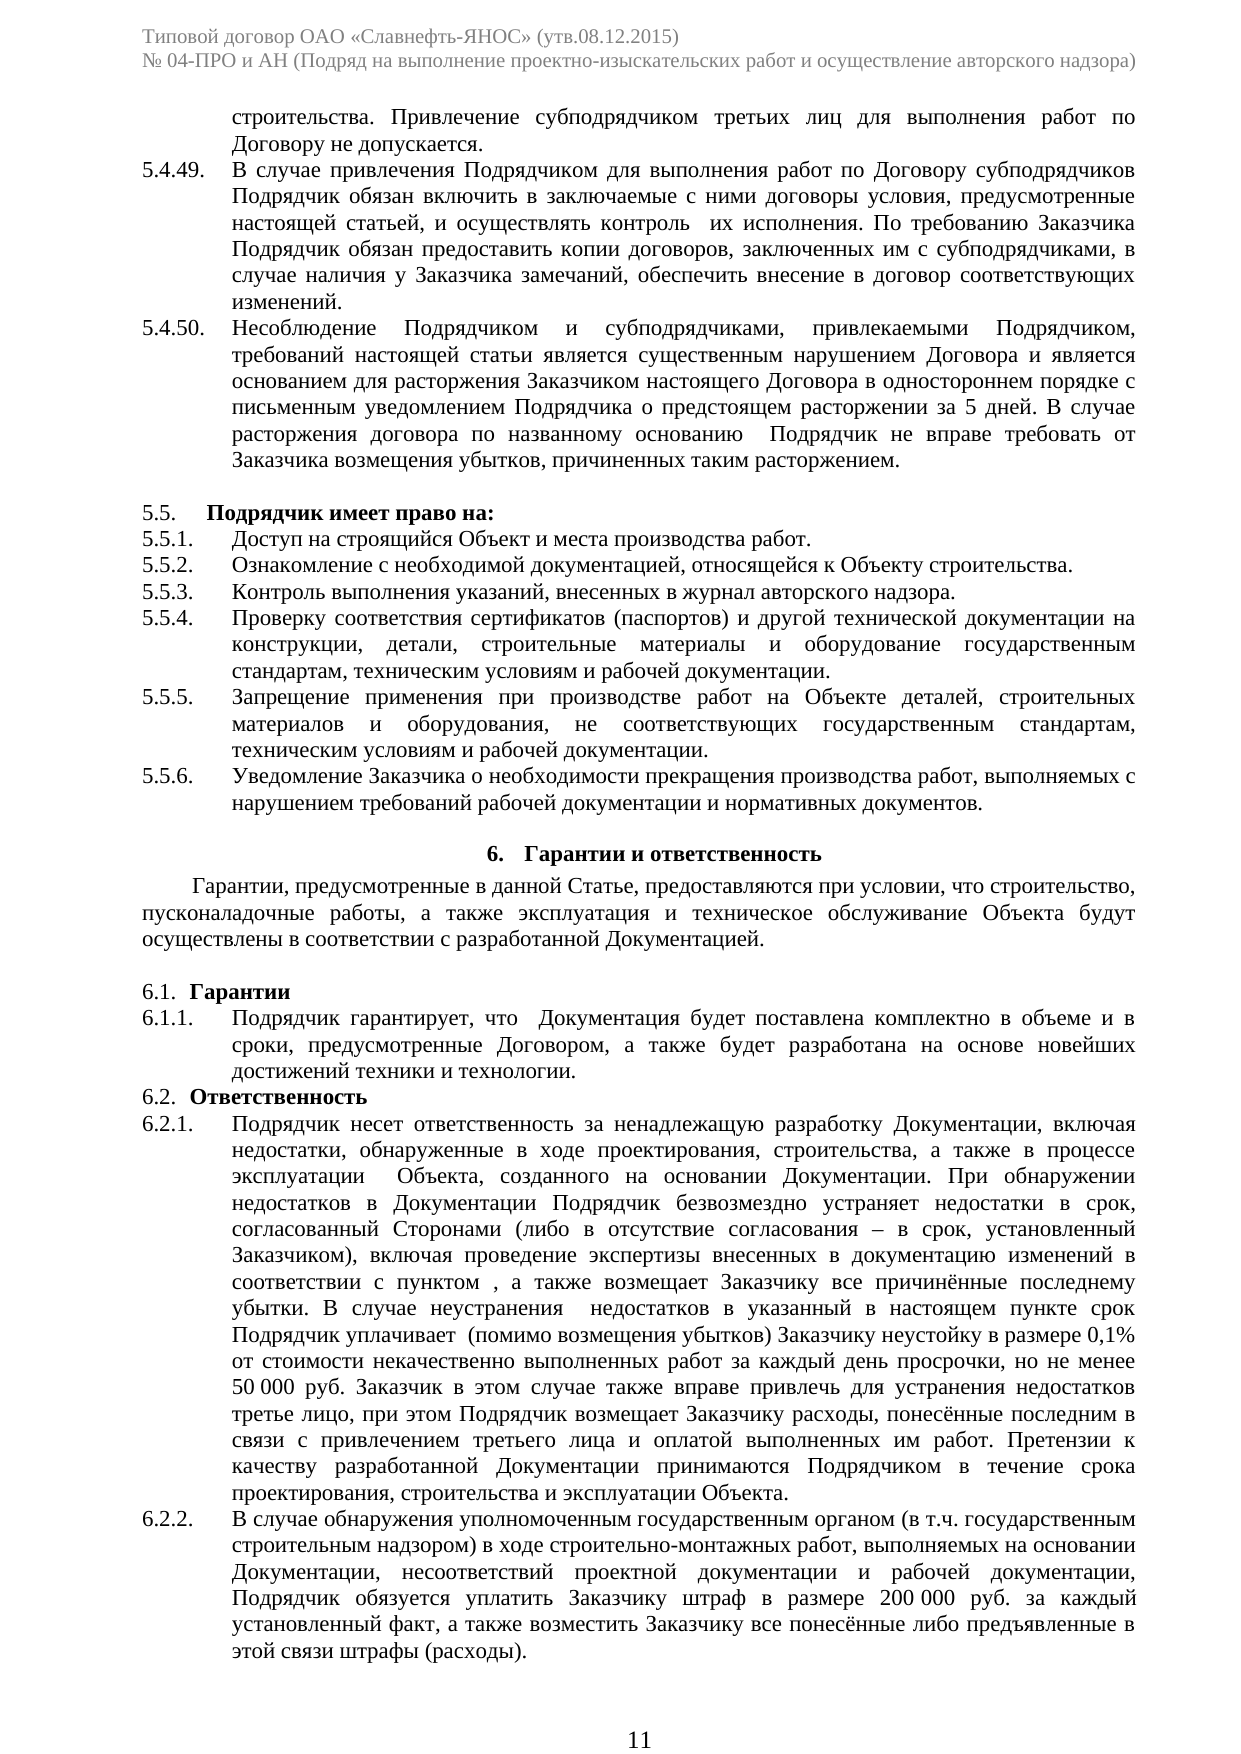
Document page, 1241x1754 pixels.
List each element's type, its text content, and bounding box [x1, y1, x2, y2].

text Гарантии, предусмотренные в данной Статье, предоставляются при условии, что строительство, пусконаладочные работы, а также эксплуатация и техническое обслуживание Объекта будут осуществлены в соответствии с разработанной Документацией. [142, 873, 1137, 952]
list Подрядчик несет ответственность за ненадлежащую разработку Документации, включая недостатки, обнаруженные в ходе проектирования, строительства, а также в процессе эксплуатации Объекта, созданного на основании Документации. При обнаружении недостатков в Документации Подрядчик безвозмездно устраняет недостатки в срок, согласованный Сторонами (либо в отсутствие согласования – в срок, установленный Заказчиком), включая проведение экспертизы внесенных в документацию изменений в соответствии с пунктом 1.6, а также возмещает Заказчику все причинённые последнему убытки. В случае неустранения недостатков в указанный в настоящем пункте срок Подрядчик уплачивает (помимо возмещения убытков) Заказчику неустойку в размере 0,1% от стоимости некачественно выполненных работ за каждый день просрочки, но не менее 50 000 руб. Заказчик в этом случае также вправе привлечь для устранения недостатков третье лицо, при этом Подрядчик возмещает Заказчику расходы, понесённые последним в связи с привлечением третьего лица и оплатой выполненных им работ. Претензии к качеству разработанной Документации принимаются Подрядчиком в течение срока проектирования, строительства и эксплуатации Объекта. [142, 1110, 1137, 1505]
list Уведомление Заказчика о необходимости прекращения производства работ, выполняемых с нарушением требований рабочей документации и нормативных документов. [142, 762, 1137, 815]
list Контроль выполнения указаний, внесенных в журнал авторского надзора. [142, 578, 1137, 604]
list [157, 103, 1137, 156]
list Ответственность [142, 1083, 1137, 1110]
list Запрещение применения при производстве работ на Объекте деталей, строительных материалов и оборудования, не соответствующих государственным стандартам, техническим условиям и рабочей документации. [142, 683, 1137, 762]
list В случае обнаружения уполномоченным государственным органом (в т.ч. государственным строительным надзором) в ходе строительно-монтажных работ, выполняемых на основании Документации, несоответствий проектной документации и рабочей документации, Подрядчик обязуется уплатить Заказчику штраф в размере 200 000 руб. за каждый установленный факт, а также возместить Заказчику все понесённые либо предъявленные в этой связи штрафы (расходы). [142, 1505, 1137, 1663]
list Подрядчик имеет право на: [142, 499, 1137, 525]
list Гарантии [142, 978, 1137, 1004]
list Несоблюдение Подрядчиком и субподрядчиками, привлекаемыми Подрядчиком, требований настоящей статьи является существенным нарушением Договора и является основанием для расторжения Заказчиком настоящего Договора в одностороннем порядке с письменным уведомлением Подрядчика о предстоящем расторжении за 5 дней. В случае расторжения договора по названному основанию Подрядчик не вправе требовать от Заказчика возмещения убытков, причиненных таким расторжением. [142, 314, 1137, 472]
list Ознакомление с необходимой документацией, относящейся к Объекту строительства. [142, 551, 1137, 578]
list Проверку соответствия сертификатов (паспортов) и другой технической документации на конструкции, детали, строительные материалы и оборудование государственным стандартам, техническим условиям и рабочей документации. [142, 604, 1137, 683]
list В случае привлечения Подрядчиком для выполнения работ по Договору субподрядчиков Подрядчик обязан включить в заключаемые с ними договоры условия, предусмотренные настоящей статьей, и осуществлять контроль их исполнения. По требованию Заказчика Подрядчик обязан предоставить копии договоров, заключенных им с субподрядчиками, в случае наличия у Заказчика замечаний, обеспечить внесение в договор соответствующих изменений. [142, 156, 1137, 314]
list Доступ на строящийся Объект и места производства работ. [142, 525, 1137, 551]
subtitle Гарантии и ответственность [171, 840, 1137, 866]
list Подрядчик гарантирует, что Документация будет поставлена комплектно в объеме и в сроки, предусмотренные Договором, а также будет разработана на основе новейших достижений техники и технологии. [142, 1004, 1137, 1083]
